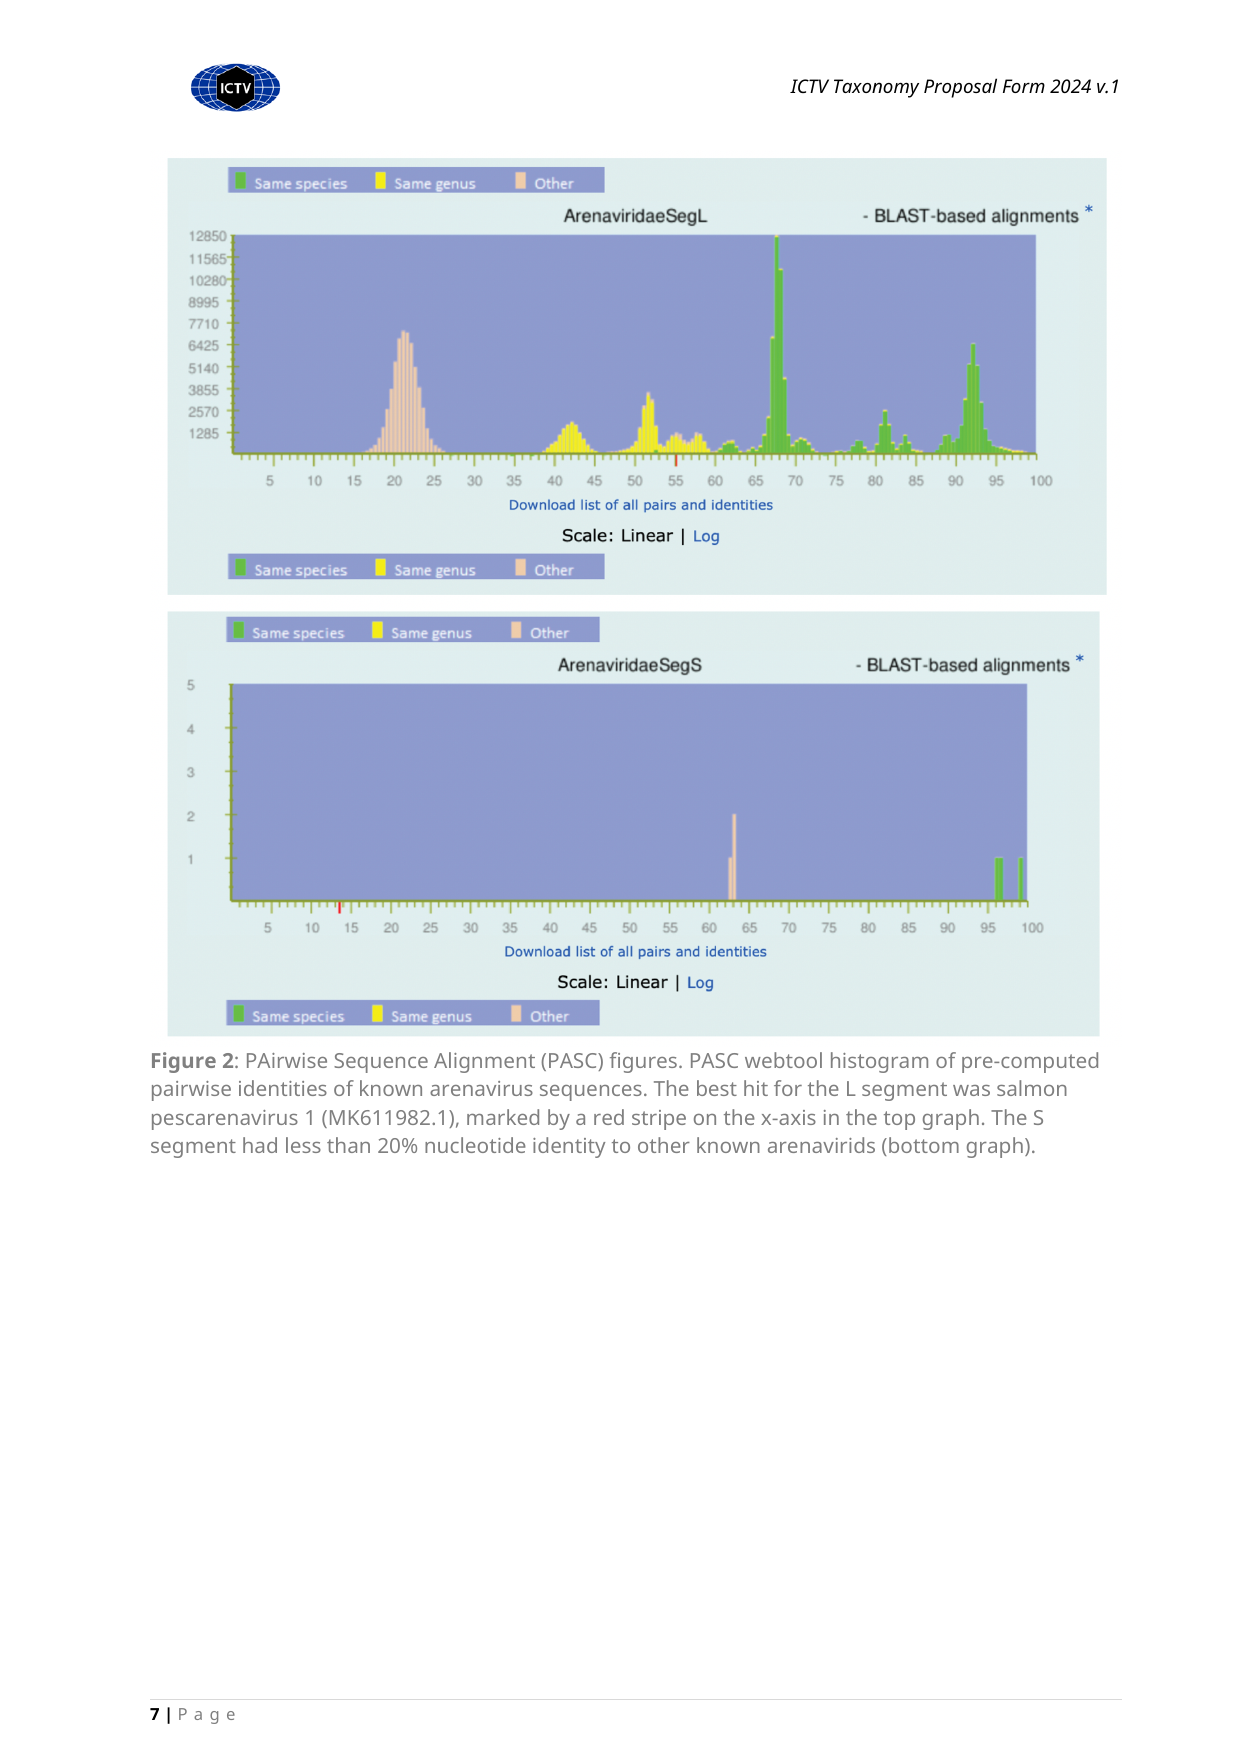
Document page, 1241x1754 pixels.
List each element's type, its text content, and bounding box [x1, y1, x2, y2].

picture [190, 56, 282, 113]
text Figure 2: PAirwise Sequence Alignment (PASC) figures. PASC webtool histogram of pre-computed pairwise identities of known arenavirus sequences. The best hit for the L segment was salmon pescarenavirus 1 (MK611982.1), marked by a red stripe on the x-axis in the top graph. The S segment had less than 20% nucleotide identity to other known arenavirids (bottom graph). [150, 1047, 1122, 1160]
picture [150, 150, 1123, 1047]
